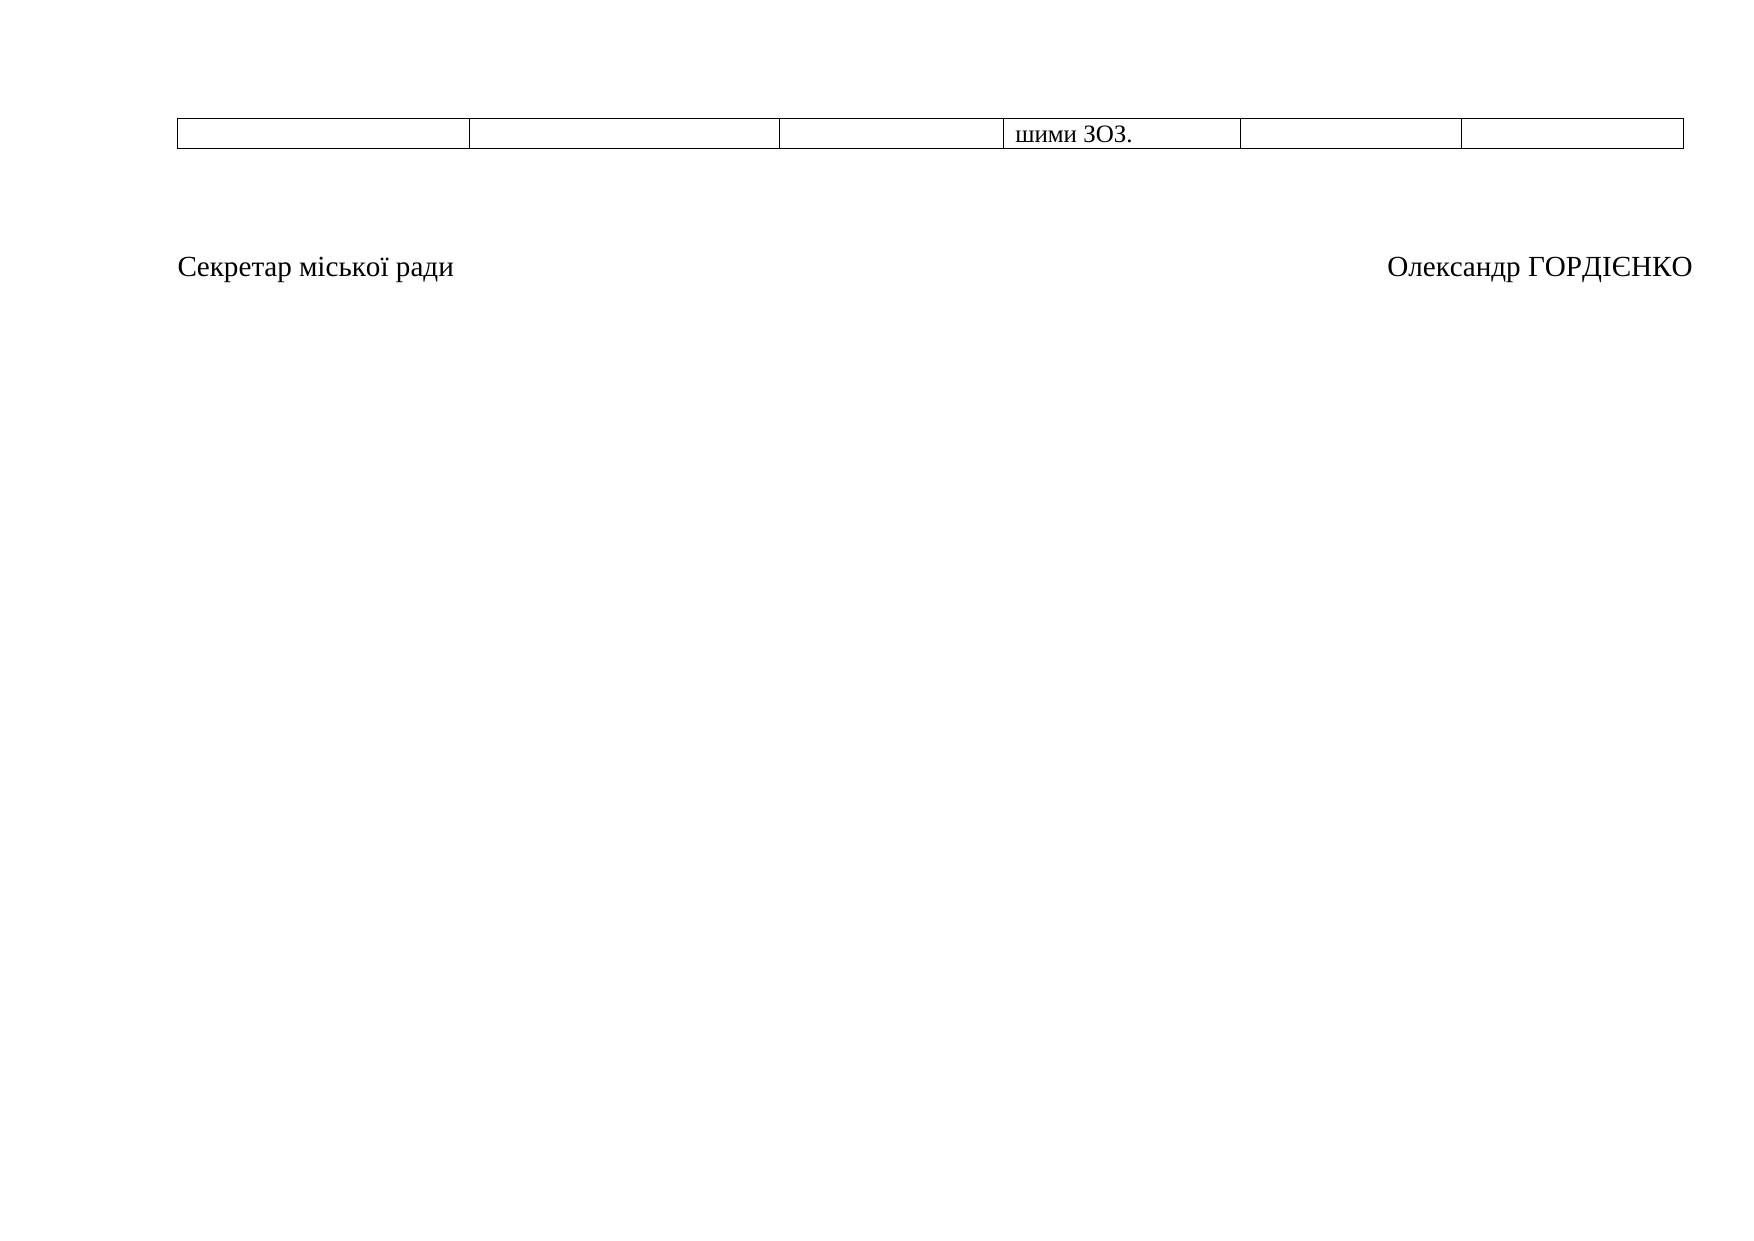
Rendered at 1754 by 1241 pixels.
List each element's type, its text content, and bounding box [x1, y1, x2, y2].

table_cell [470, 119, 779, 148]
text Секретар міської ради Олександр ГОРДІЄНКО [177, 249, 1695, 283]
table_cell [178, 119, 469, 148]
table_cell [780, 119, 1003, 148]
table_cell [1462, 119, 1683, 148]
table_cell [1004, 119, 1240, 148]
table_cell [1241, 119, 1461, 148]
